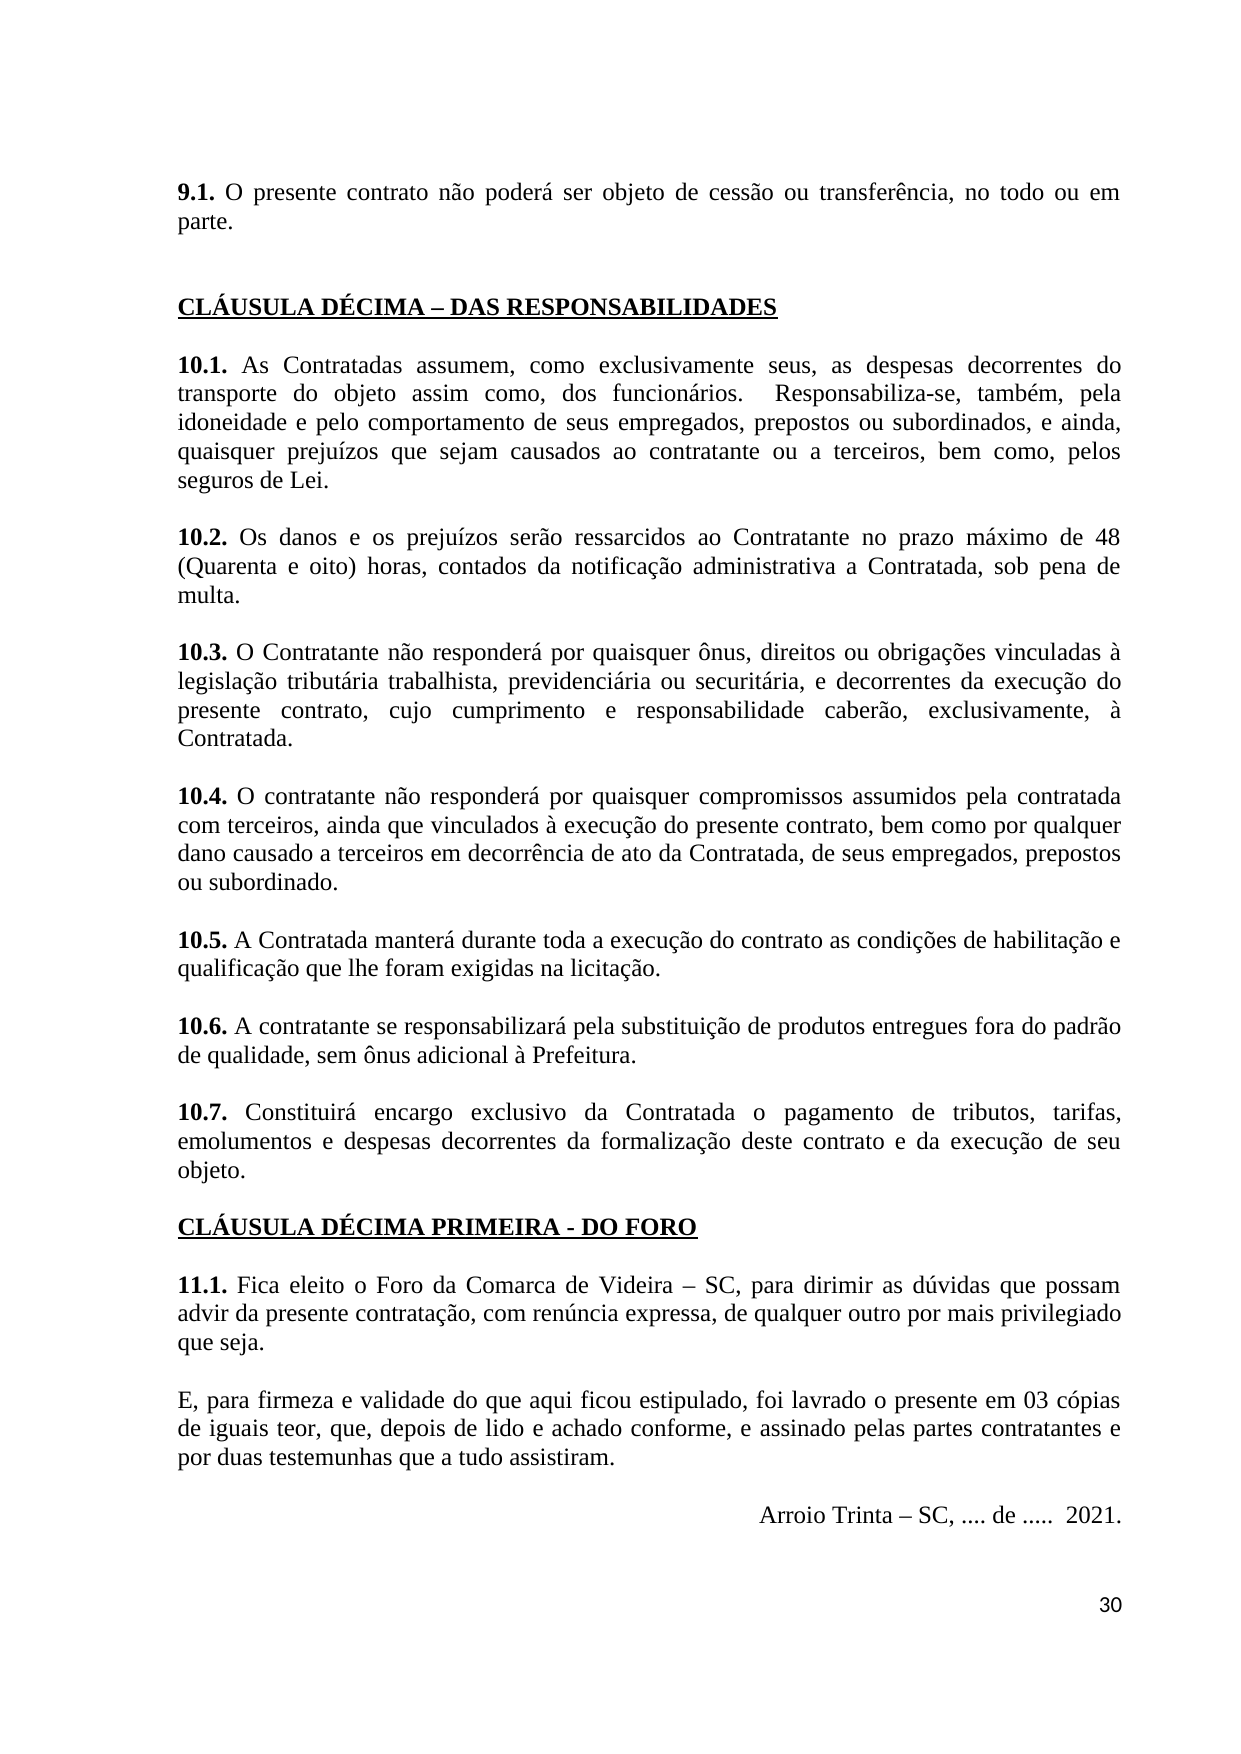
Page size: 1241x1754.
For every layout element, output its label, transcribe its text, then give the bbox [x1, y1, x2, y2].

text 9.1. O presente contrato não poderá ser objeto de cessão ou transferência, no todo ou em parte. [177, 177, 1122, 235]
text 10.7. Constituirá encargo exclusivo da Contratada o pagamento de tributos, tarifas, emolumentos e despesas decorrentes da formalização deste contrato e da execução de seu objeto. [177, 1097, 1122, 1183]
text Arroio Trinta – SC, .... de ..... 2021. [177, 1500, 1122, 1528]
text 10.2. Os danos e os prejuízos serão ressarcidos ao Contratante no prazo máximo de 48 (Quarenta e oito) horas, contados da notificação administrativa a Contratada, sob pena de multa. [177, 522, 1122, 608]
text 10.3. O Contratante não responderá por quaisquer ônus, direitos ou obrigações vinculadas à legislação tributária trabalhista, previdenciária ou securitária, e decorrentes da execução do presente contrato, cujo cumprimento e responsabilidade caberão, exclusivamente, à Contratada. [177, 637, 1122, 752]
text 10.4. O contratante não responderá por quaisquer compromissos assumidos pela contratada com terceiros, ainda que vinculados à execução do presente contrato, bem como por qualquer dano causado a terceiros em decorrência de ato da Contratada, de seus empregados, prepostos ou subordinado. [177, 781, 1122, 896]
text 10.5. A Contratada manterá durante toda a execução do contrato as condições de habilitação e qualificação que lhe foram exigidas na licitação. [177, 925, 1122, 982]
text 10.6. A contratante se responsabilizará pela substituição de produtos entregues fora do padrão de qualidade, sem ônus adicional à Prefeitura. [177, 1011, 1122, 1068]
text E, para firmeza e validade do que aqui ficou estipulado, foi lavrado o presente em 03 cópias de iguais teor, que, depois de lido e achado conforme, e assinado pelas partes contratantes e por duas testemunhas que a tudo assistiram. [177, 1385, 1122, 1471]
text CLÁUSULA DÉCIMA – DAS RESPONSABILIDADES [177, 292, 1122, 321]
text 11.1. Fica eleito o Foro da Comarca de Videira – SC, para dirimir as dúvidas que possam advir da presente contratação, com renúncia expressa, de qualquer outro por mais privilegiado que seja. [177, 1270, 1122, 1356]
text 10.1. As Contratadas assumem, como exclusivamente seus, as despesas decorrentes do transporte do objeto assim como, dos funcionários. Responsabiliza-se, também, pela idoneidade e pelo comportamento de seus empregados, prepostos ou subordinados, e ainda, quaisquer prejuízos que sejam causados ao contratante ou a terceiros, bem como, pelos seguros de Lei. [177, 350, 1122, 493]
text CLÁUSULA DÉCIMA PRIMEIRA - DO FORO [177, 1212, 1122, 1241]
